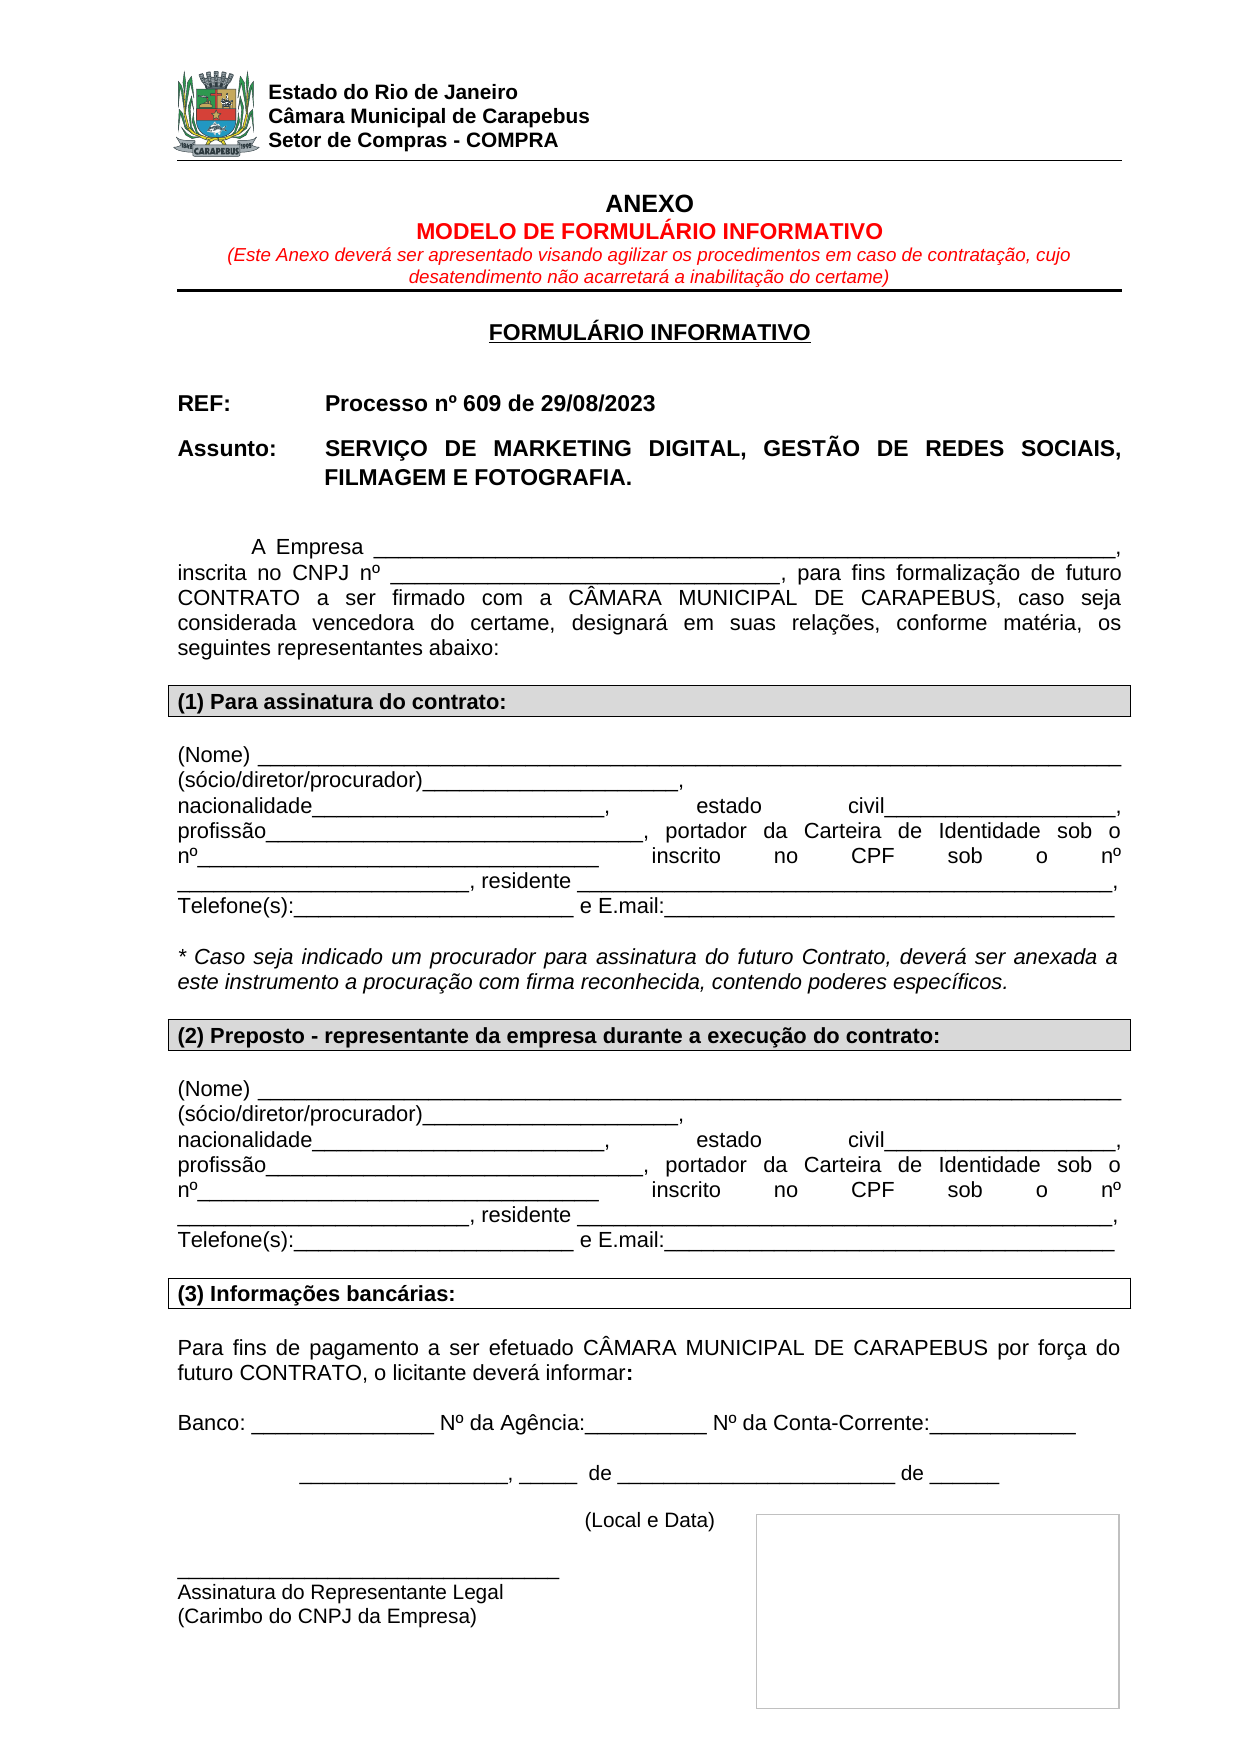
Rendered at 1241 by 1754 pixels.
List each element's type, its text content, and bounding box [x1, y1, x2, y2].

text (Local e Data) [177, 1508, 1122, 1532]
text Telefone(s):_______________________ e E.mail:_____________________________________ [177, 893, 1122, 918]
text (2) Preposto - representante da empresa durante a execução do contrato: [169, 1020, 1130, 1050]
text Assunto: SERVIÇO DE MARKETING DIGITAL, GESTÃO DE REDES SOCIAIS, FILMAGEM E FOTOGRAFIA. [177, 435, 1122, 490]
text Para fins de pagamento a ser efetuado CÂMARA MUNICIPAL DE CARAPEBUS por força do futuro CONTRATO, o licitante deverá informar: [177, 1334, 1122, 1385]
text __________________, _____ de ________________________ de ______ [177, 1460, 1122, 1484]
text (3) Informações bancárias: [169, 1279, 1130, 1308]
text (Este Anexo deverá ser apresentado visando agilizar os procedimentos em caso de contratação, cujo desatendimento não acarretará a inabilitação do certame) [177, 244, 1122, 289]
text (Carimbo do CNPJ da Empresa) [177, 1604, 756, 1628]
text (Nome) _______________________________________________________________________ (sócio/diretor/procurador)_____________________, nacionalidade________________________, estado civil___________________, profissão_______________________________, portador da Carteira de Identidade sob o nº_________________________________ inscrito no CPF sob o nº ________________________, residente ____________________________________________, [177, 742, 1122, 893]
text MODELO DE FORMULÁRIO INFORMATIVO [177, 218, 1122, 244]
text (Nome) _______________________________________________________________________ (sócio/diretor/procurador)_____________________, nacionalidade________________________, estado civil___________________, profissão_______________________________, portador da Carteira de Identidade sob o nº_________________________________ inscrito no CPF sob o nº ________________________, residente ____________________________________________, [177, 1076, 1122, 1227]
text _________________________________ Assinatura do Representante Legal [177, 1556, 756, 1604]
text REF: Processo nº 609 de 29/08/2023 [177, 390, 1122, 417]
text * Caso seja indicado um procurador para assinatura do futuro Contrato, deverá ser anexada a este instrumento a procuração com firma reconhecida, contendo poderes específicos. [177, 944, 1122, 994]
text ANEXO [177, 189, 1122, 218]
text A Empresa _____________________________________________________________, inscrita no CNPJ nº ________________________________, para fins formalização de futuro CONTRATO a ser firmado com a CÂMARA MUNICIPAL DE CARAPEBUS, caso seja considerada vencedora do certame, designará em suas relações, conforme matéria, os seguintes representantes abaixo: [177, 534, 1122, 660]
text Banco: _______________ Nº da Agência:__________ Nº da Conta-Corrente:____________ [177, 1410, 1122, 1435]
text Telefone(s):_______________________ e E.mail:_____________________________________ [177, 1227, 1122, 1252]
text (1) Para assinatura do contrato: [169, 686, 1130, 716]
text FORMULÁRIO INFORMATIVO [177, 319, 1122, 345]
